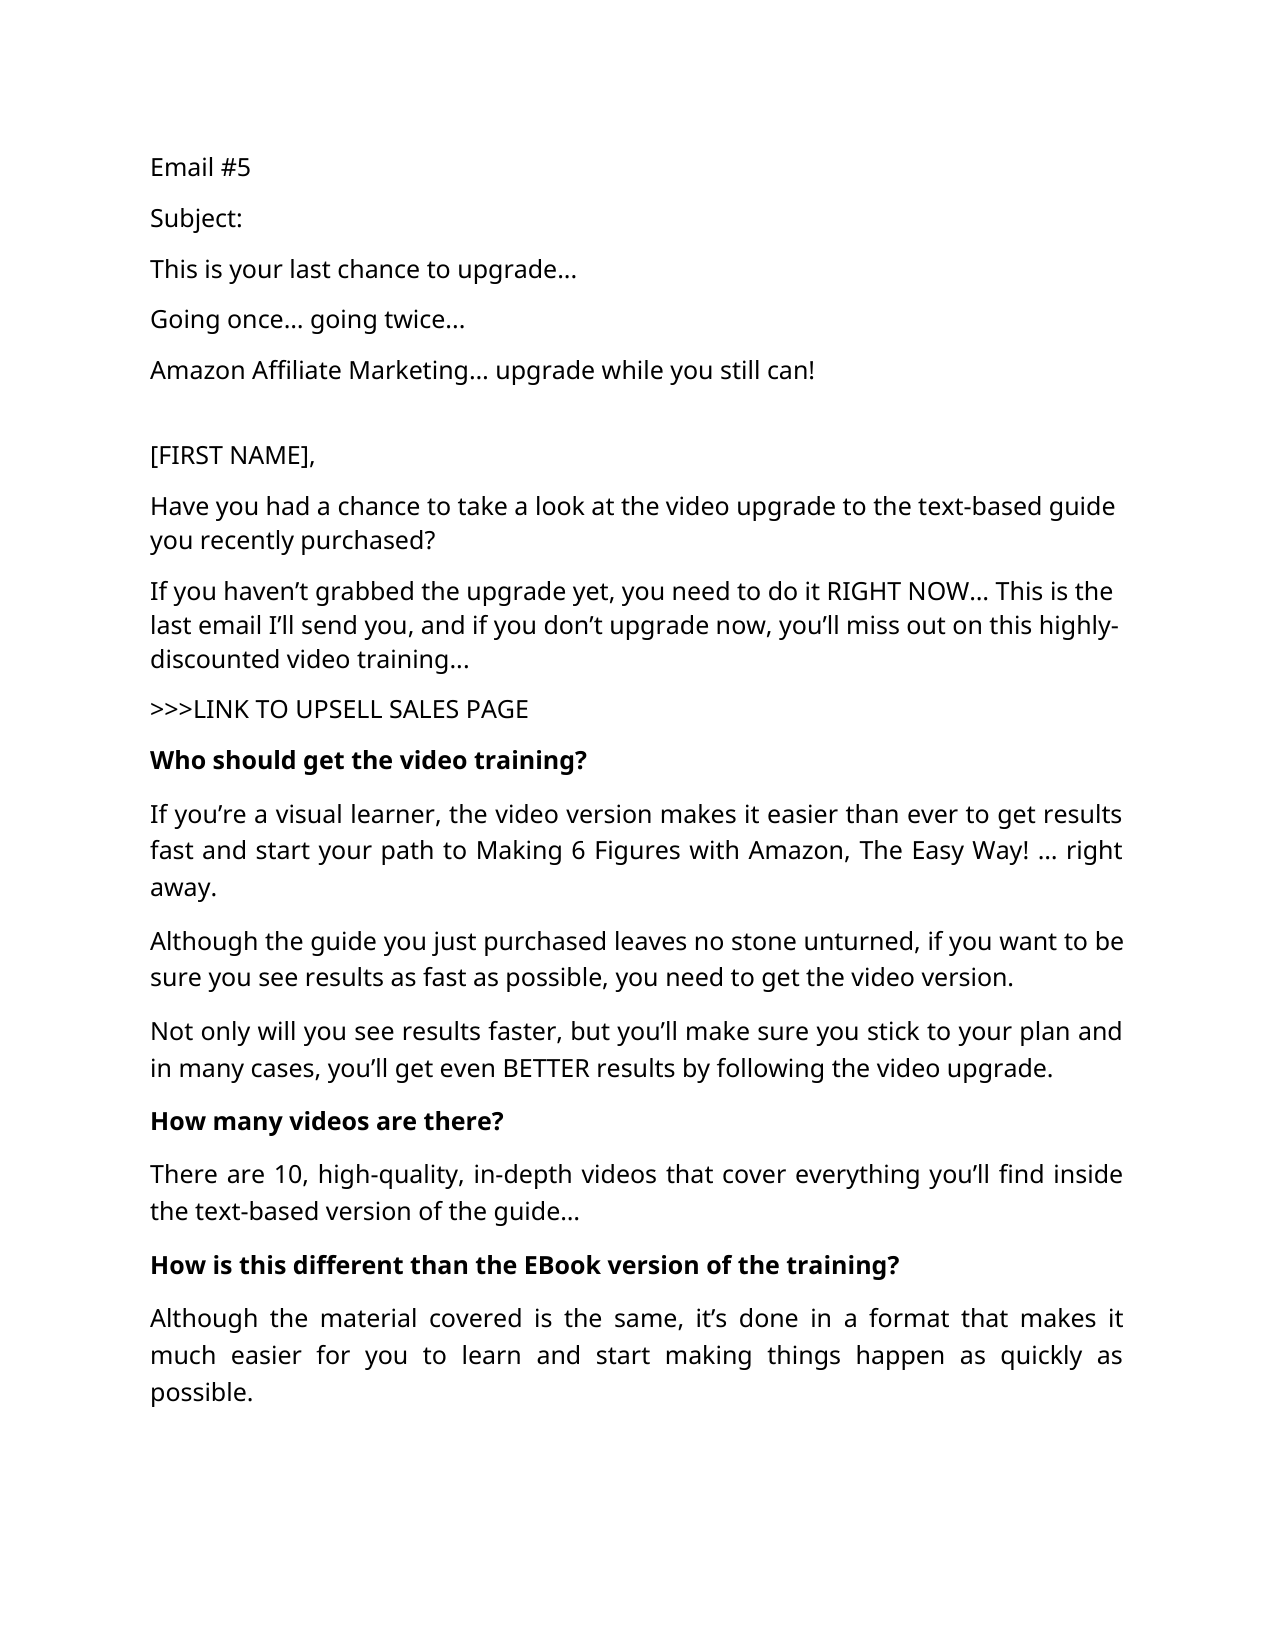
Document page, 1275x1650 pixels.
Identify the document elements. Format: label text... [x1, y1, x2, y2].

text Email #5 [150, 150, 1125, 184]
text Although the guide you just purchased leaves no stone unturned, if you want to be sure you see results as fast as possible, you need to get the video version. [150, 923, 1125, 994]
text Have you had a chance to take a look at the video upgrade to the text-based guide you recently purchased? [150, 488, 1125, 557]
text This is your last chance to upgrade... [150, 251, 1125, 286]
text [FIRST NAME], [150, 438, 1125, 472]
text Going once… going twice... [150, 302, 1125, 336]
text Subject: [150, 201, 1125, 235]
text Not only will you see results faster, but you’ll make sure you stick to your plan and in many cases, you’ll get even BETTER results by following the video upgrade. [150, 1013, 1125, 1084]
text If you haven’t grabbed the upgrade yet, you need to do it RIGHT NOW… This is the last email I’ll send you, and if you don’t upgrade now, you’ll miss out on this highly-discounted video training... [150, 573, 1125, 675]
text Although the material covered is the same, it’s done in a format that makes it much easier for you to learn and start making things happen as quickly as possible. [150, 1301, 1125, 1408]
text There are 10, high-quality, in-depth videos that cover everything you’ll find inside the text-based version of the guide… [150, 1157, 1125, 1228]
text Who should get the video training? [150, 743, 1125, 777]
text Amazon Affiliate Marketing… upgrade while you still can! [150, 353, 1125, 387]
text If you’re a visual learner, the video version makes it easier than ever to get results fast and start your path to Making 6 Figures with Amazon, The Easy Way! … right away. [150, 796, 1125, 904]
text >>>LINK TO UPSELL SALES PAGE [150, 692, 1125, 726]
text How many videos are there? [150, 1104, 1125, 1138]
text How is this different than the EBook version of the training? [150, 1247, 1125, 1281]
